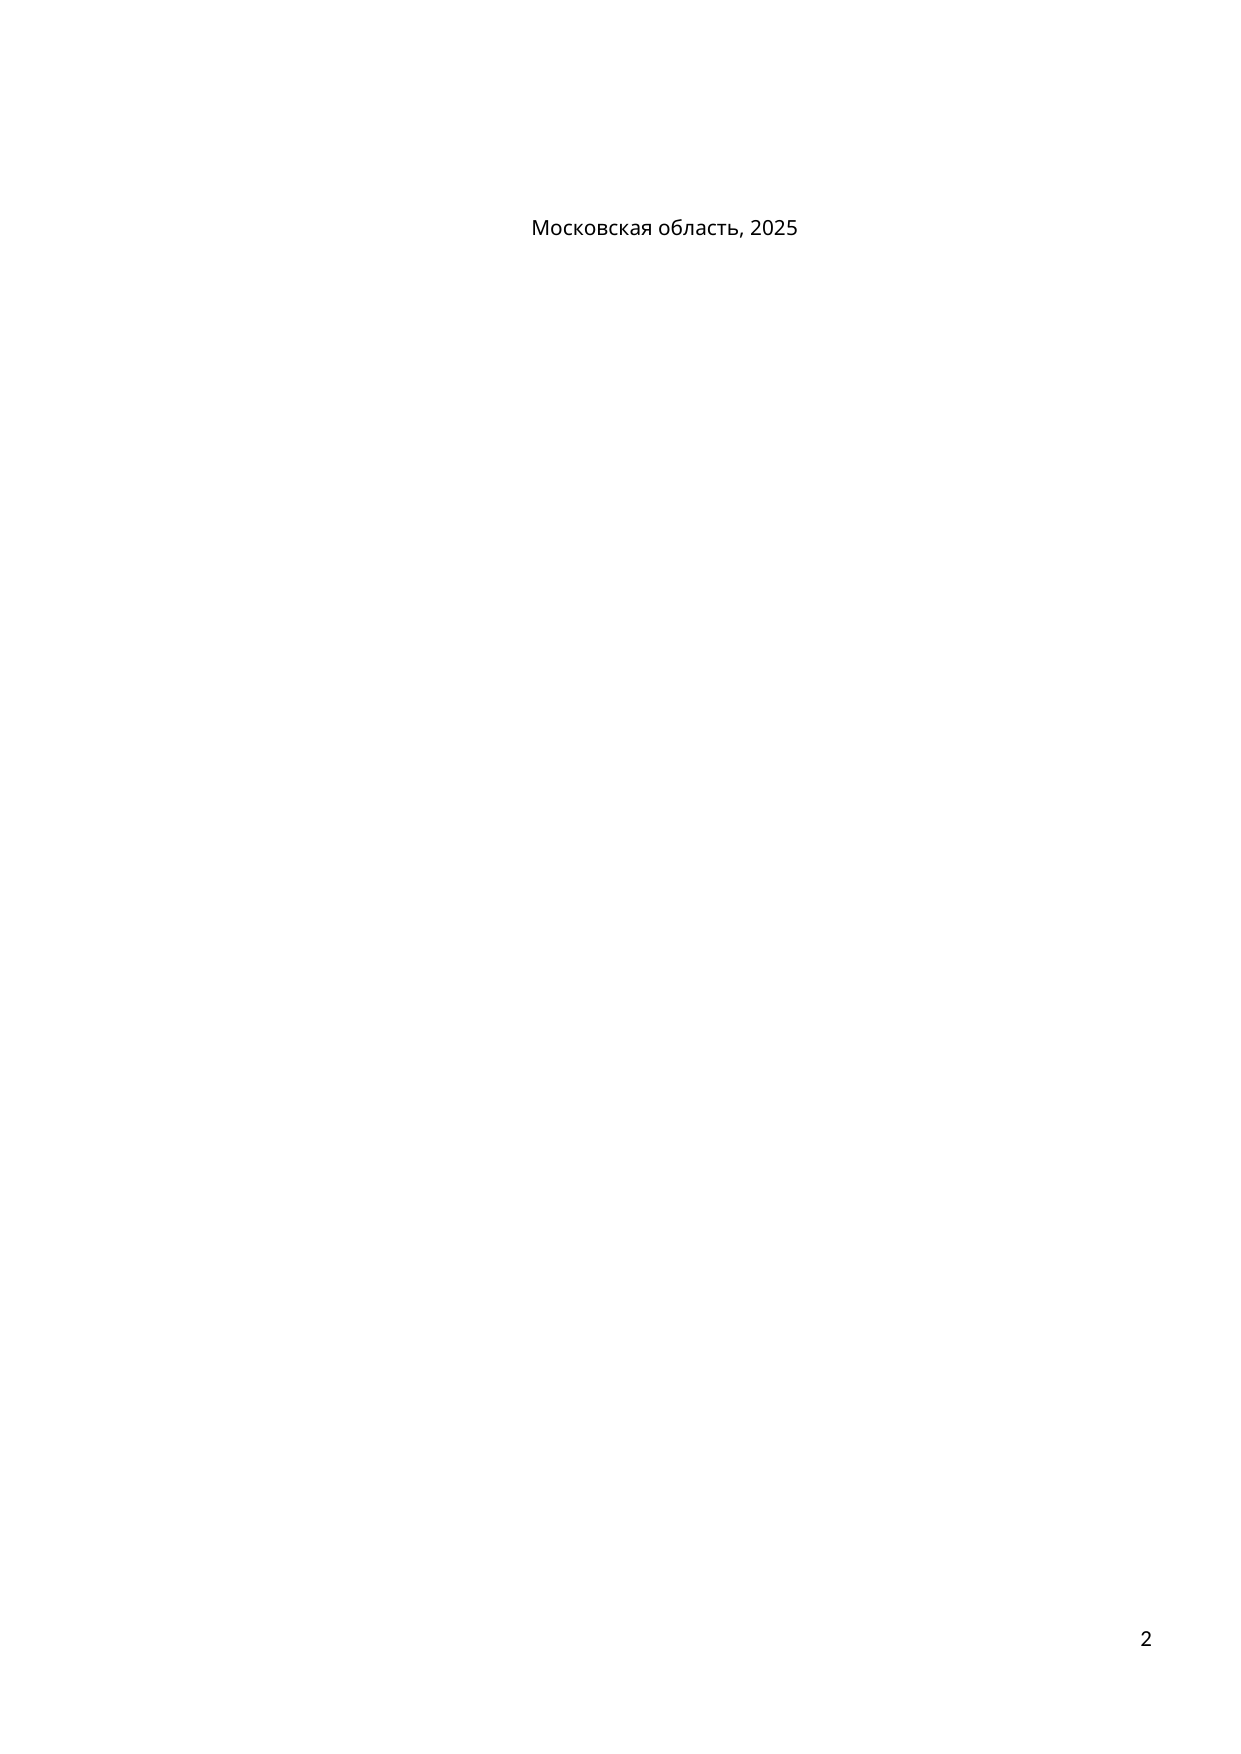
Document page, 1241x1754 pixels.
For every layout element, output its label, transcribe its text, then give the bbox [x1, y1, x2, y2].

text Московская область, 2025 [177, 213, 1152, 241]
